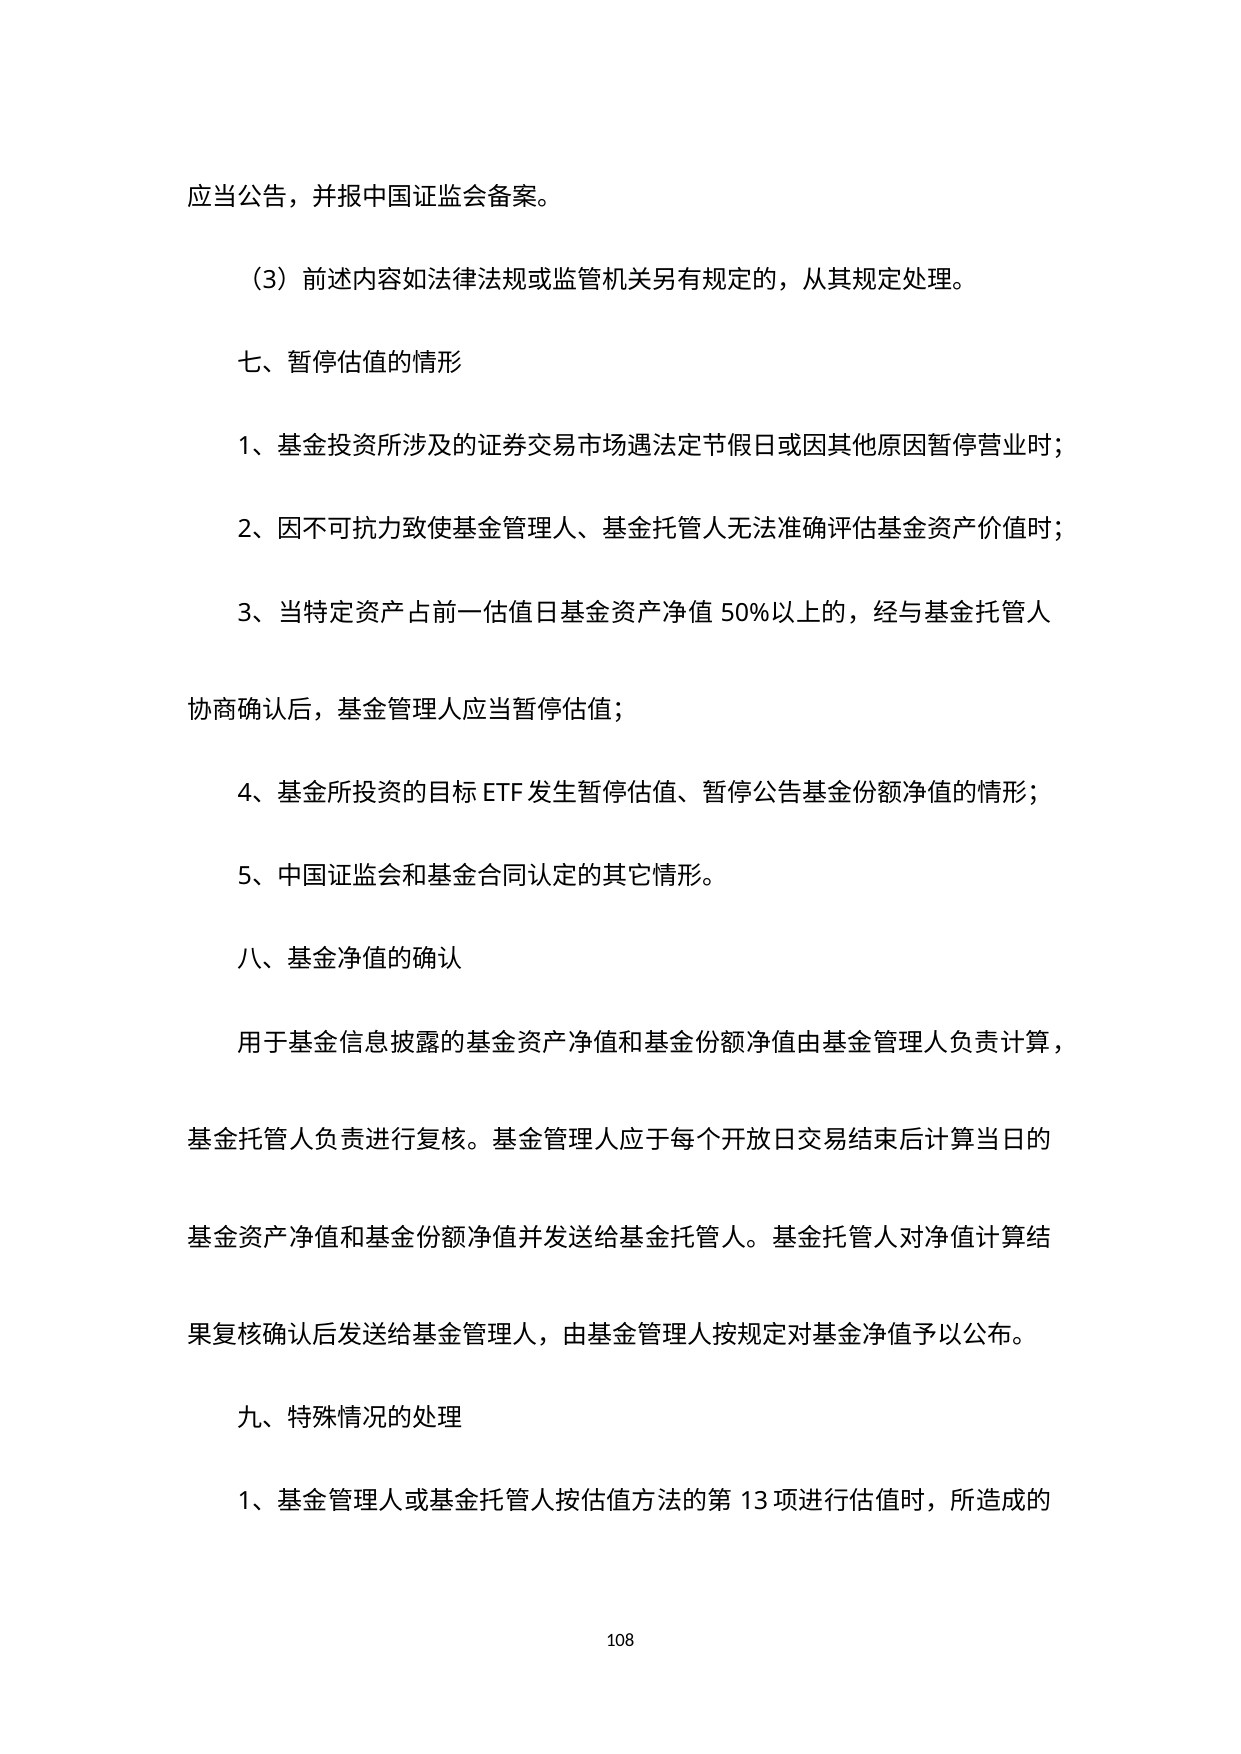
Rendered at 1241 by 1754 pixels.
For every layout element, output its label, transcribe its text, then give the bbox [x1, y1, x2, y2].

text 九、特殊情况的处理 [187, 1383, 1053, 1448]
text （3）前述内容如法律法规或监管机关另有规定的，从其规定处理。 [187, 245, 1053, 310]
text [187, 1466, 1053, 1531]
text 用于基金信息披露的基金资产净值和基金份额净值由基金管理人负责计算，基金托管人负责进行复核。基金管理人应于每个开放日交易结束后计算当日的基金资产净值和基金份额净值并发送给基金托管人。基金托管人对净值计算结果复核确认后发送给基金管理人，由基金管理人按规定对基金净值予以公布。 [187, 1008, 1053, 1365]
text 5、中国证监会和基金合同认定的其它情形。 [187, 841, 1053, 906]
text 1、基金投资所涉及的证券交易市场遇法定节假日或因其他原因暂停营业时； [187, 411, 1053, 476]
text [187, 162, 1053, 227]
text 八、基金净值的确认 [187, 924, 1053, 989]
text 2、因不可抗力致使基金管理人、基金托管人无法准确评估基金资产价值时； [187, 494, 1053, 559]
text 七、暂停估值的情形 [187, 328, 1053, 393]
text 3、当特定资产占前一估值日基金资产净值50%以上的，经与基金托管人协商确认后，基金管理人应当暂停估值； [187, 578, 1053, 740]
text 4、基金所投资的目标ETF发生暂停估值、暂停公告基金份额净值的情形； [187, 758, 1053, 823]
